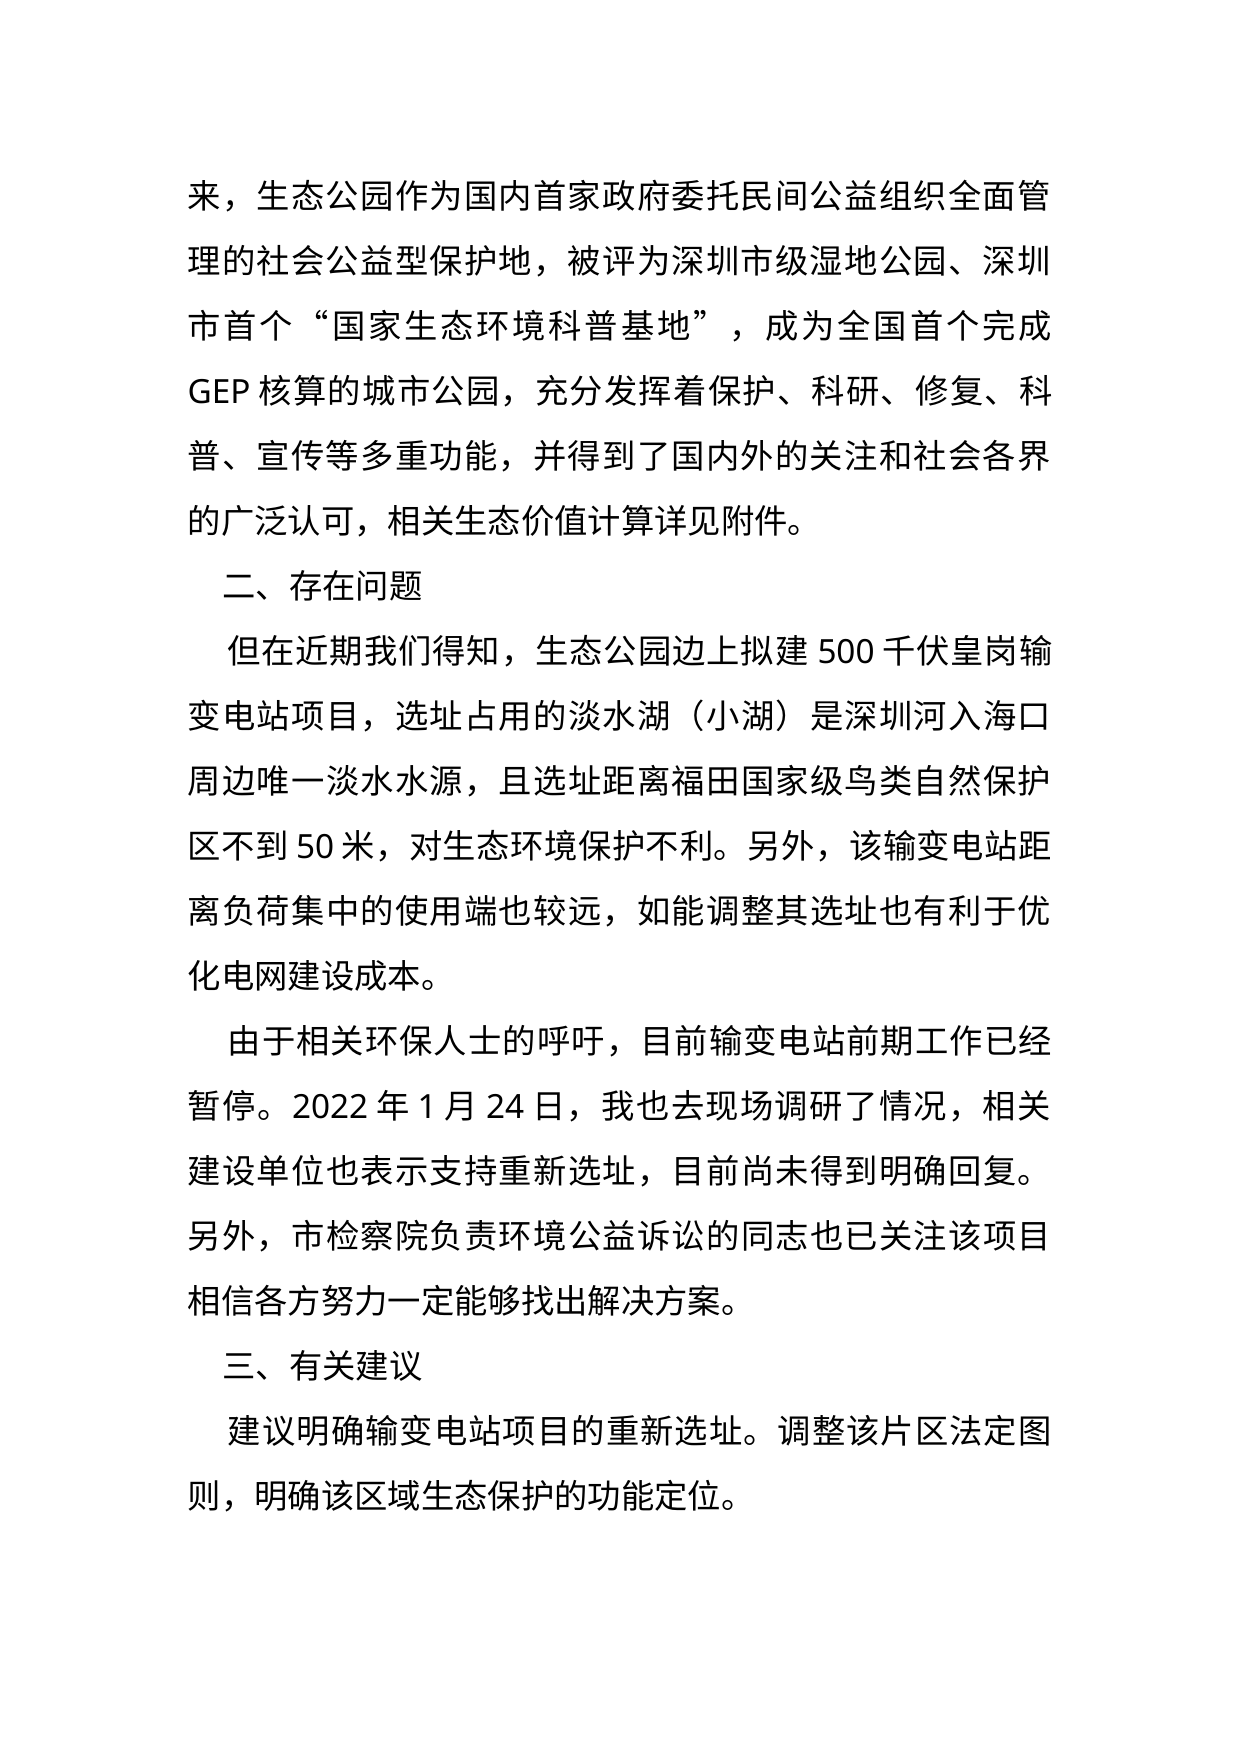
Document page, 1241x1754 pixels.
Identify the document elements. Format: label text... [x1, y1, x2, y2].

text 二、存在问题 [187, 552, 1053, 617]
text 但在近期我们得知，生态公园边上拟建500千伏皇岗输变电站项目，选址占用的淡水湖（小湖）是深圳河入海口周边唯一淡水水源，且选址距离福田国家级鸟类自然保护区不到50米，对生态环境保护不利。另外，该输变电站距离负荷集中的使用端也较远，如能调整其选址也有利于优化电网建设成本。 [187, 617, 1053, 1007]
text 由于相关环保人士的呼吁，目前输变电站前期工作已经暂停。2022年1月24日，我也去现场调研了情况，相关建设单位也表示支持重新选址，目前尚未得到明确回复。另外，市检察院负责环境公益诉讼的同志也已关注该项目。相信各方努力一定能够找出解决方案。 [187, 1007, 1053, 1332]
text 三、有关建议 [187, 1332, 1053, 1397]
text 建议明确输变电站项目的重新选址。调整该片区法定图则，明确该区域生态保护的功能定位。 [187, 1397, 1053, 1527]
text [187, 162, 1053, 552]
